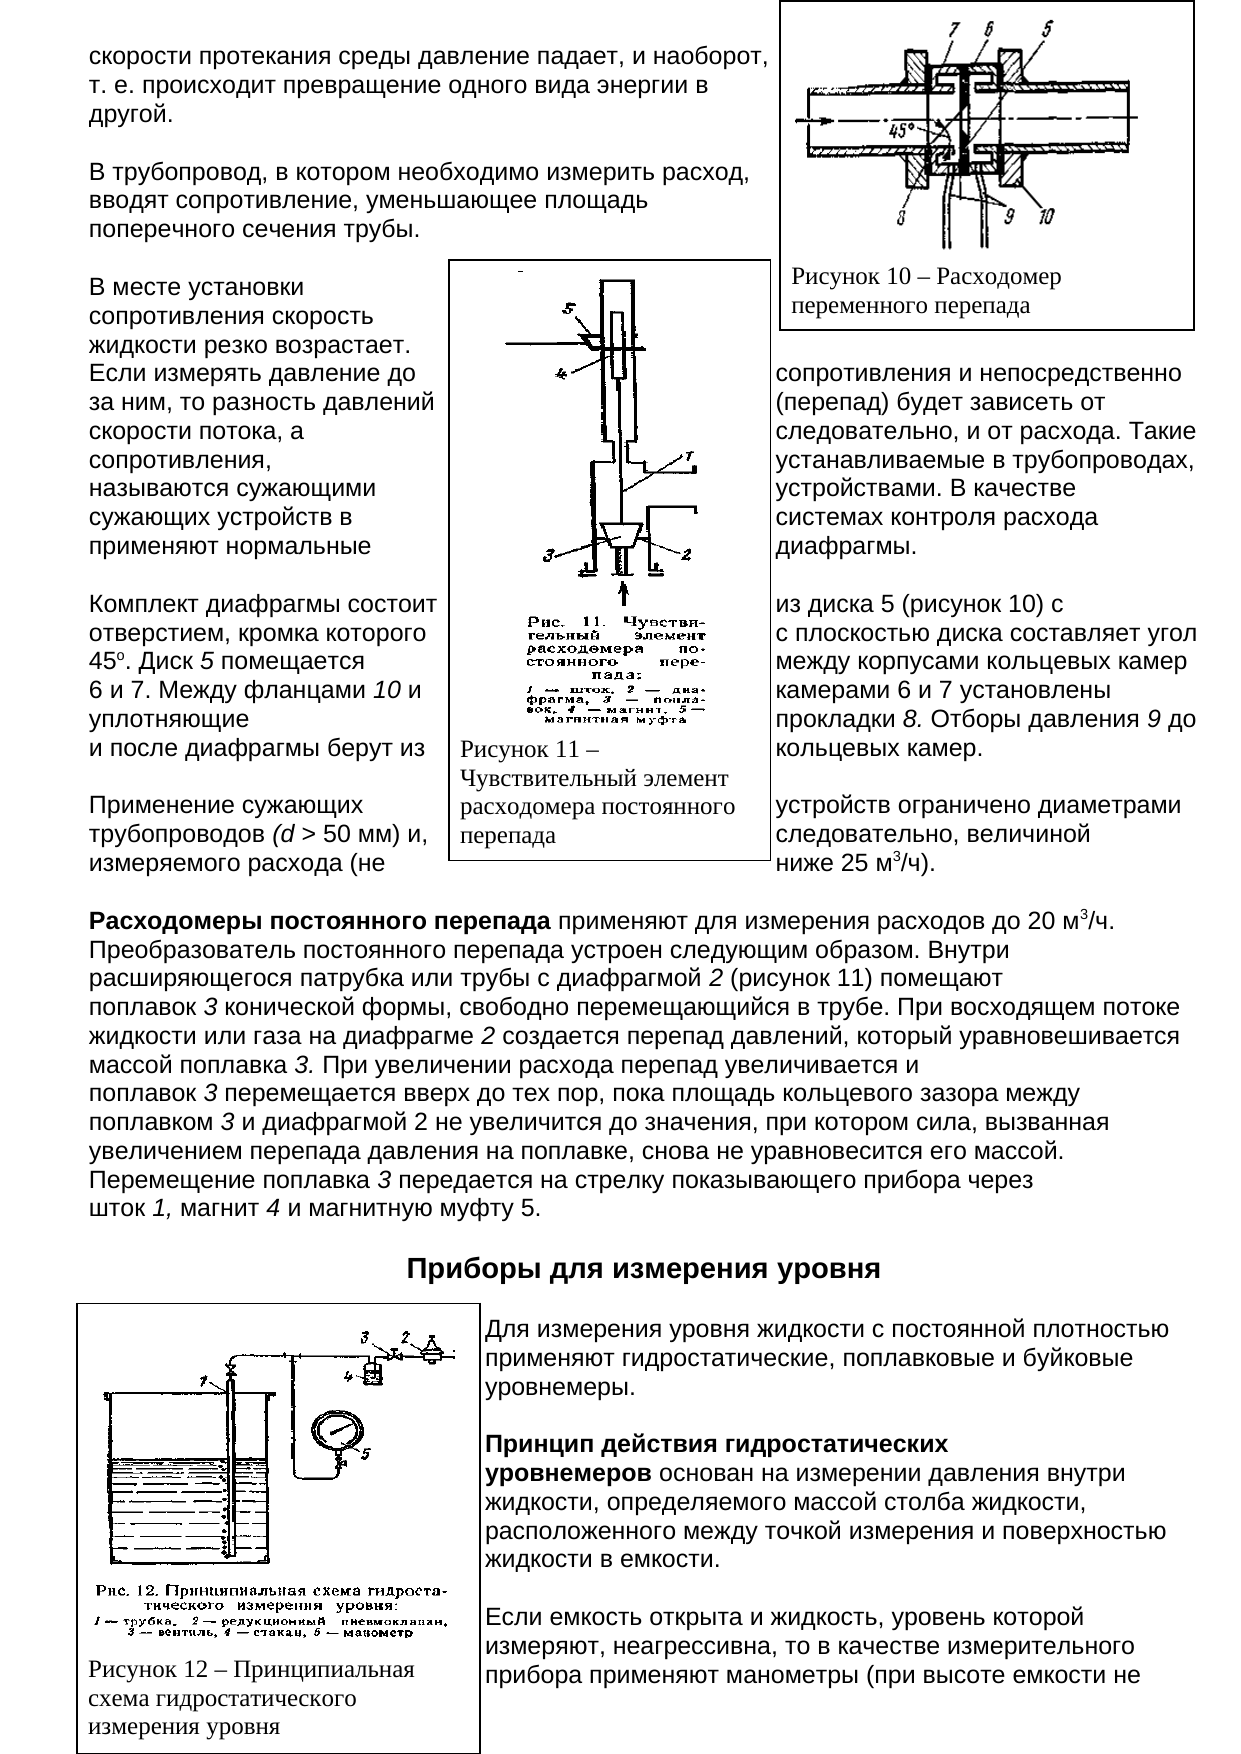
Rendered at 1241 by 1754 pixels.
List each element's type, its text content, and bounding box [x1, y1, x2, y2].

text Для измерения уровня жидкости с постоянной плотностью применяют гидростатические, поплавковые и буйковые уровнемеры. [481, 1314, 1199, 1400]
text Комплект диафрагмы состоит из диска 5 (рисунок 10) с отверстием, кромка которого с плоскостью диска составляет угол 45о. Диск 5 помещается между корпусами кольцевых камер 6 и 7. Между фланцами 10 и камерами 6 и 7 установлены уплотняющие прокладки 8. Отборы давления 9 до и после диафрагмы берут из кольцевых камер. [771, 589, 1199, 761]
text Расходомеры постоянного перепада применяют для измерения расходов до 20 м3/ч. Преобразователь постоянного перепада устроен следующим образом. Внутри расширяющегося патрубка или трубы с диафрагмой 2 (рисунок 11) помещают поплавок 3 конической формы, свободно перемещающийся в трубе. При восходящем потоке жидкости или газа на диафрагме 2 создается перепад давлений, который уравновешивается массой поплавка 3. При увеличении расхода перепад увеличивается и поплавок 3 перемещается вверх до тех пор, пока площадь кольцевого зазора между поплавком 3 и диафрагмой 2 не увеличится до значения, при котором сила, вызванная увеличением перепада давления на поплавке, снова не уравновесится его массой. Перемещение поплавка 3 передается на стрелку показывающего прибора через шток 1, магнит 4 и магнитную муфту 5. [89, 906, 1199, 1222]
table_header Рисунок 12 – Принципиальная схема гидростатического измерения уровня [78, 1304, 479, 1752]
picture [87, 1315, 468, 1654]
table_header Рисунок 10 – Расходомер переменного перепада [781, 2, 1193, 329]
table_header Рисунок 11 – Чувствительный элемент расходомера постоянного перепада [450, 261, 770, 860]
text Принцип действия гидростатических уровнемеров основан на измерении давления внутри жидкости, определяемого массой столба жидкости, расположенного между точкой измерения и поверхностью жидкости в емкости. [481, 1429, 1199, 1573]
text Приборы для измерения уровня [89, 1251, 1199, 1285]
text В месте установки сопротивления скорость жидкости резко возрастает. Если измерять давление до сопротивления и непосредственно за ним, то разность давлений (перепад) будет зависеть от скорости потока, а следовательно, и от расхода. Такие сопротивления, устанавливаемые в трубопроводах, называются сужающими устройствами. В качестве сужающих устройств в системах контроля расхода применяют нормальные диафрагмы. [89, 272, 448, 560]
text В трубопровод, в котором необходимо измерить расход, вводят сопротивление, уменьшающее площадь поперечного сечения трубы. [89, 157, 779, 243]
text Комплект диафрагмы состоит из диска 5 (рисунок 10) с отверстием, кромка которого с плоскостью диска составляет угол 45о. Диск 5 помещается между корпусами кольцевых камер 6 и 7. Между фланцами 10 и камерами 6 и 7 установлены уплотняющие прокладки 8. Отборы давления 9 до и после диафрагмы берут из кольцевых камер. [89, 589, 448, 761]
text Применение сужающих устройств ограничено диаметрами трубопроводов (d > 50 мм) и, следовательно, величиной измеряемого расхода (не ниже 25 м3/ч). [89, 791, 1199, 877]
picture [791, 12, 1182, 261]
text В месте установки сопротивления скорость жидкости резко возрастает. Если измерять давление до сопротивления и непосредственно за ним, то разность давлений (перепад) будет зависеть от скорости потока, а следовательно, и от расхода. Такие сопротивления, устанавливаемые в трубопроводах, называются сужающими устройствами. В качестве сужающих устройств в системах контроля расхода применяют нормальные диафрагмы. [771, 272, 1199, 560]
picture [504, 271, 716, 734]
